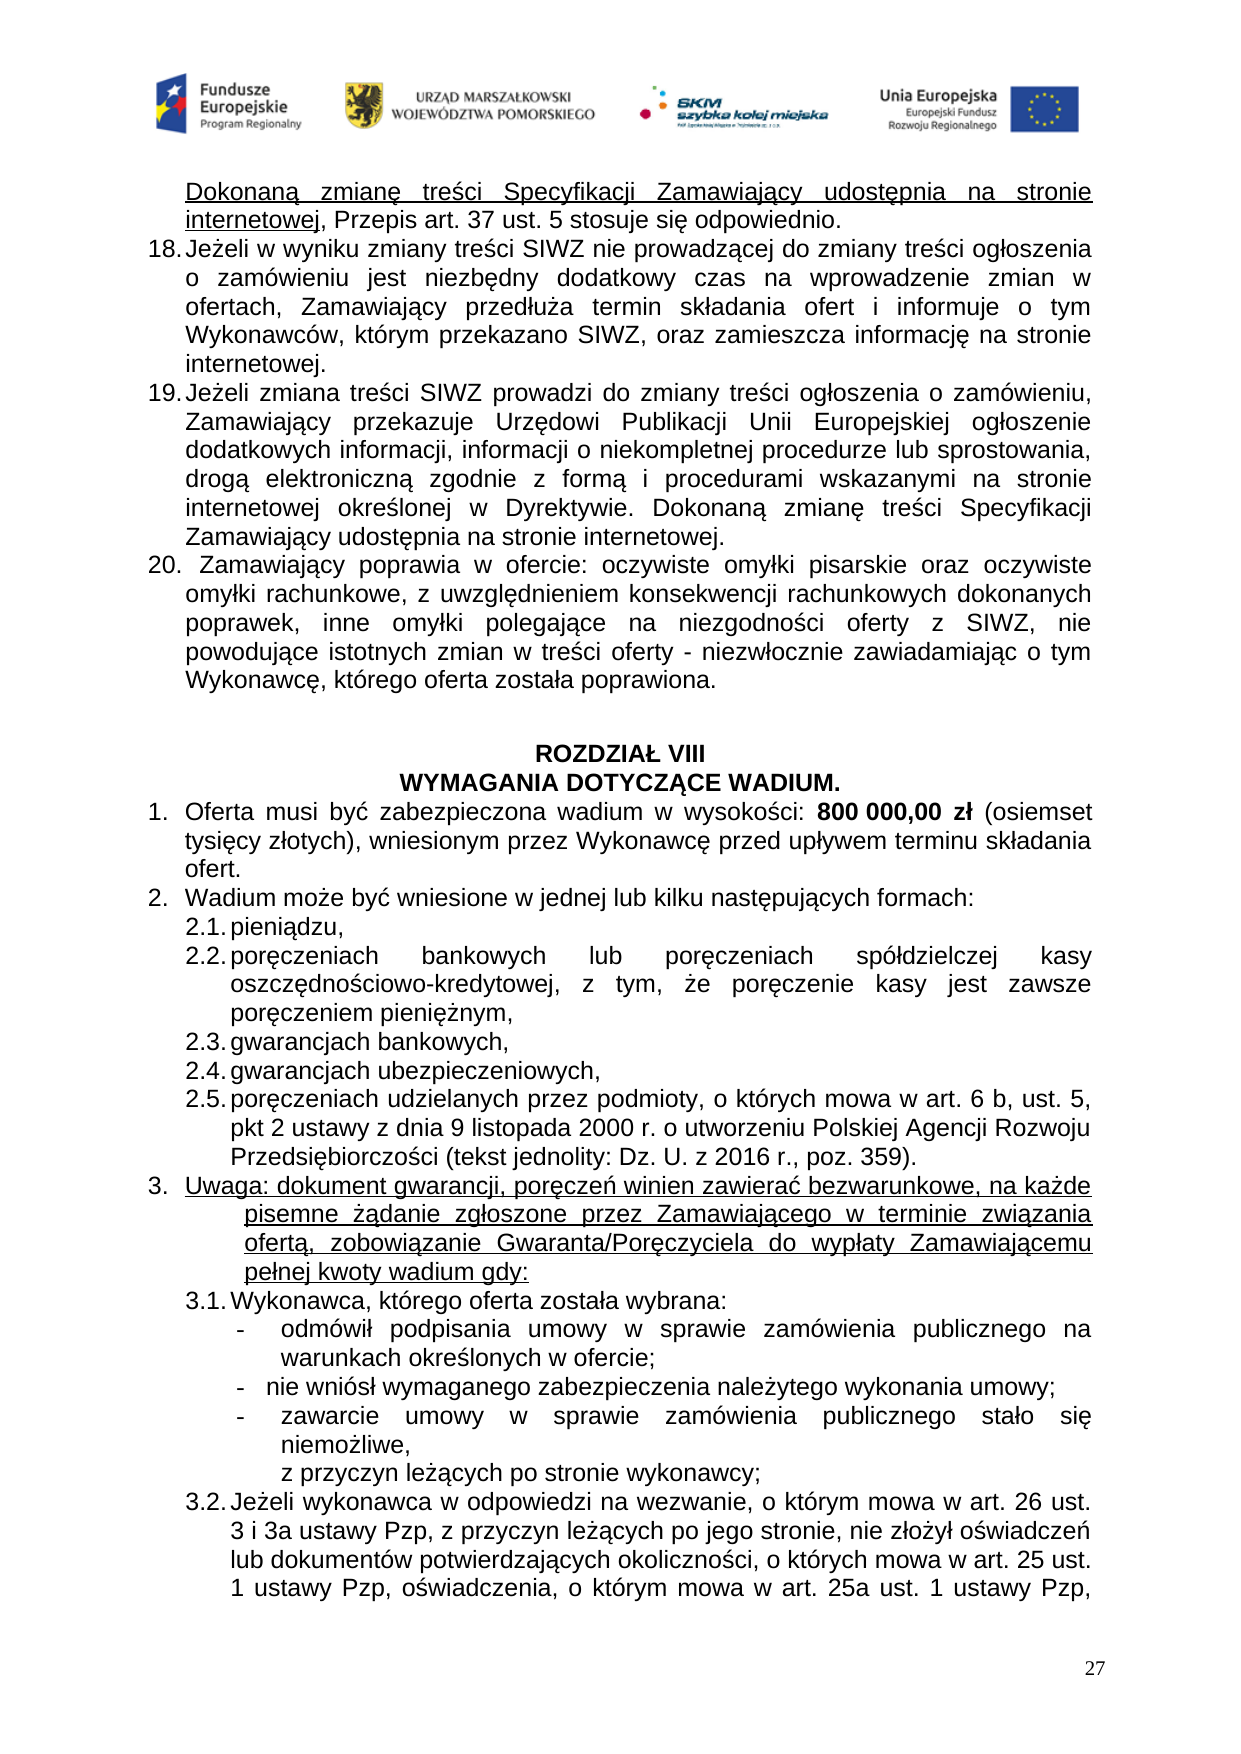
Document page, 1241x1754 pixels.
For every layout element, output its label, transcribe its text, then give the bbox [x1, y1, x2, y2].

list Zamawiający poprawia w ofercie: oczywiste omyłki pisarskie oraz oczywiste omyłki rachunkowe, z uwzględnieniem konsekwencji rachunkowych dokonanych poprawek, inne omyłki polegające na niezgodności oferty z SIWZ, nie powodujące istotnych zmian w treści oferty - niezwłocznie zawiadamiając o tym Wykonawcę, którego oferta została poprawiona. [148, 550, 1093, 694]
list gwarancjach bankowych, [185, 1027, 1093, 1056]
list Jeżeli w wyniku zmiany treści SIWZ nie prowadzącej do zmiany treści ogłoszenia o zamówieniu jest niezbędny dodatkowy czas na wprowadzenie zmian w ofertach, Zamawiający przedłuża termin składania ofert i informuje o tym Wykonawców, którym przekazano SIWZ, oraz zamieszcza informację na stronie internetowej. [148, 234, 1093, 378]
list Wadium może być wniesione w jednej lub kilku następujących formach: [148, 883, 1093, 912]
list gwarancjach ubezpieczeniowych, [185, 1056, 1093, 1084]
list odmówił podpisania umowy w sprawie zamówienia publicznego na warunkach określonych w ofercie; [236, 1314, 1093, 1372]
list poręczeniach udzielanych przez podmioty, o których mowa w art. 6 b, ust. 5, pkt 2 ustawy z dnia 9 listopada 2000 r. o utworzeniu Polskiej Agencji Rozwoju Przedsiębiorczości (tekst jednolity: Dz. U. z 2016 r., poz. 359). [185, 1084, 1093, 1171]
list Wykonawca, którego oferta została wybrana: [185, 1286, 1093, 1314]
list zawarcie umowy w sprawie zamówienia publicznego stało się niemożliwe, z przyczyn leżących po stronie wykonawcy; [236, 1401, 1093, 1487]
text WYMAGANIA DOTYCZĄCE WADIUM. [148, 768, 1093, 797]
list nie wniósł wymaganego zabezpieczenia należytego wykonania umowy; [236, 1372, 1093, 1401]
picture [147, 73, 1093, 148]
list Uwaga: dokument gwarancji, poręczeń winien zawierać bezwarunkowe, na każde pisemne żądanie zgłoszone przez Zamawiającego w terminie związania ofertą, zobowiązanie Gwaranta/Poręczyciela do wypłaty Zamawiającemu pełnej kwoty wadium gdy: [148, 1171, 1093, 1286]
list Jeżeli zmiana treści SIWZ prowadzi do zmiany treści ogłoszenia o zamówieniu, Zamawiający przekazuje Urzędowi Publikacji Unii Europejskiej ogłoszenie dodatkowych informacji, informacji o niekompletnej procedurze lub sprostowania, drogą elektroniczną zgodnie z formą i procedurami wskazanymi na stronie internetowej określonej w Dyrektywie. Dokonaną zmianę treści Specyfikacji Zamawiający udostępnia na stronie internetowej. [148, 378, 1093, 550]
text ROZDZIAŁ VIII [148, 739, 1093, 768]
list pieniądzu, [185, 912, 1093, 941]
list Oferta musi być zabezpieczona wadium w wysokości: 800 000,00 zł (osiemset tysięcy złotych), wniesionym przez Wykonawcę przed upływem terminu składania ofert. [148, 797, 1093, 883]
list poręczeniach bankowych lub poręczeniach spółdzielczej kasy oszczędnościowo-kredytowej, z tym, że poręczenie kasy jest zawsze poręczeniem pieniężnym, [185, 941, 1093, 1027]
